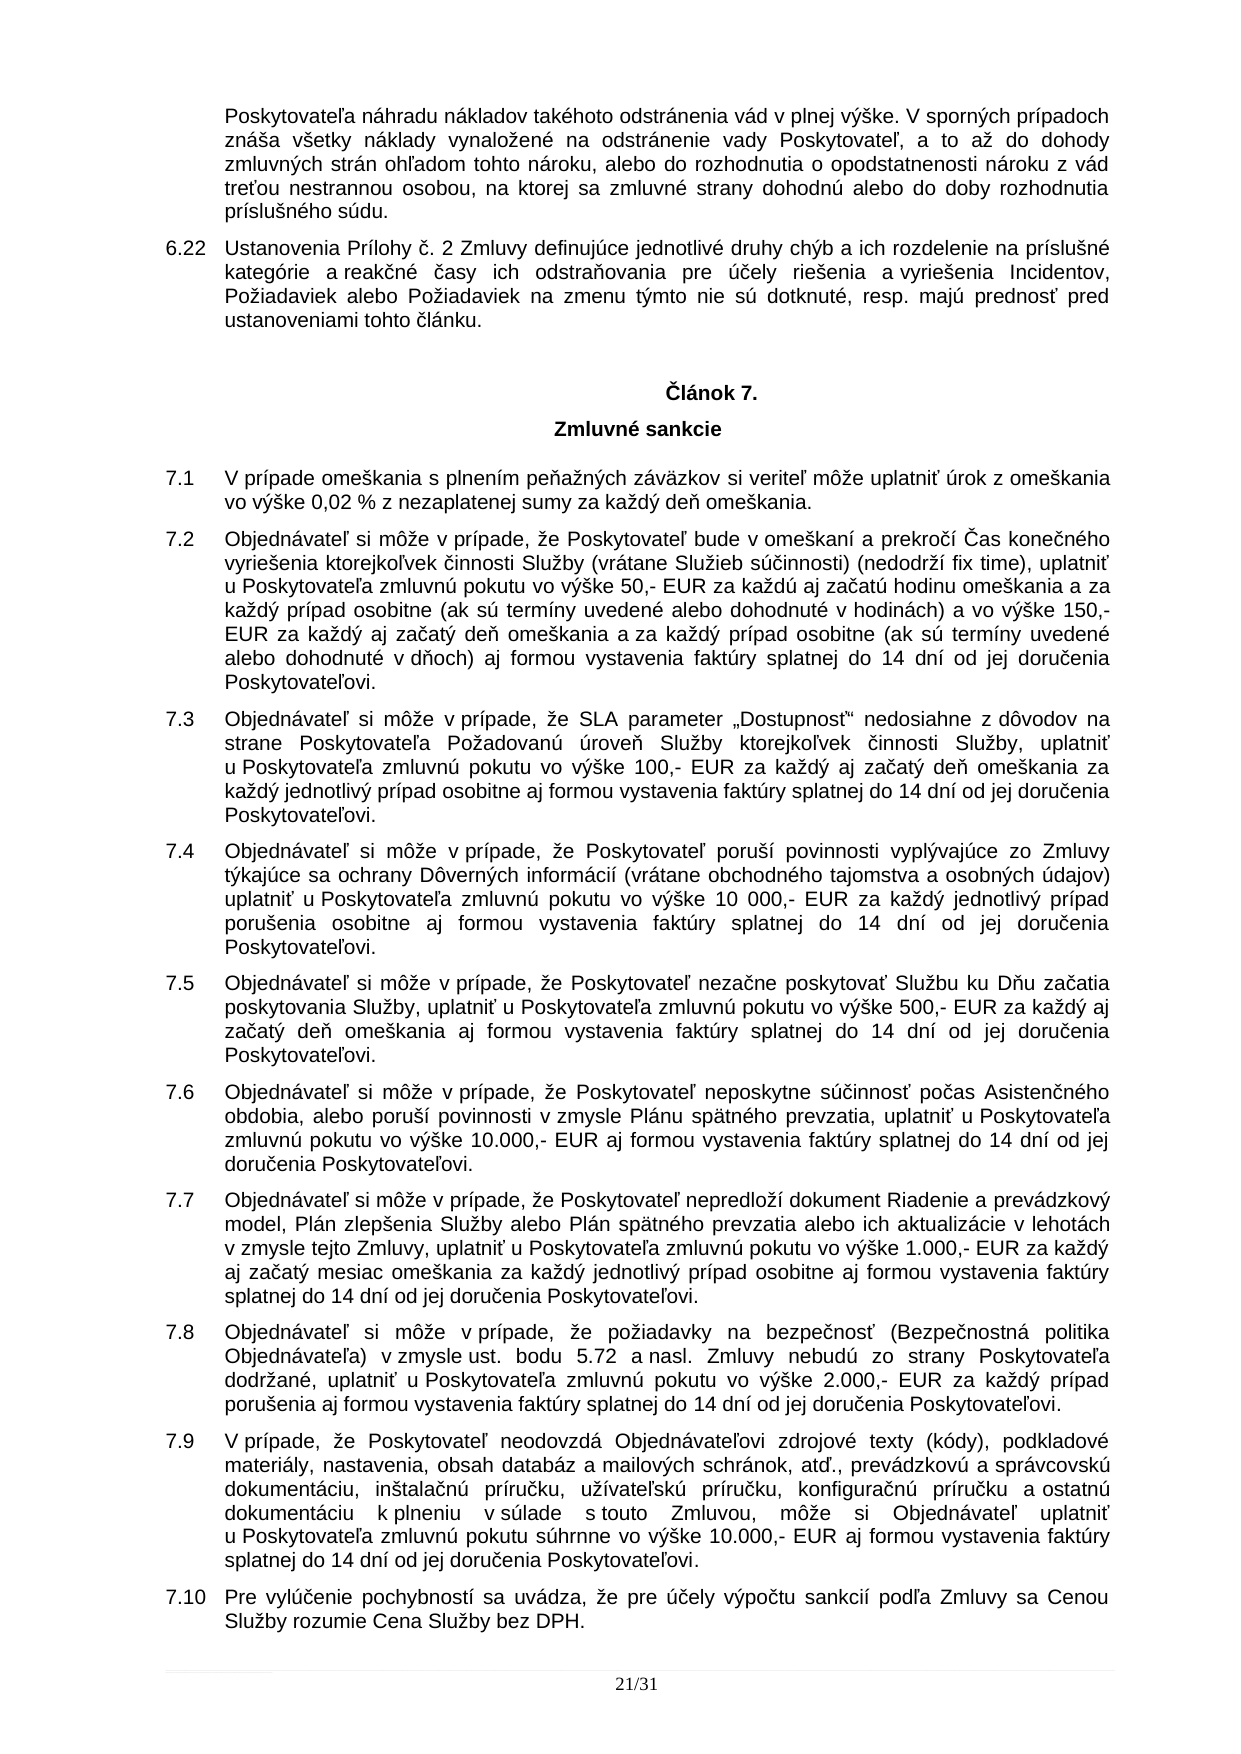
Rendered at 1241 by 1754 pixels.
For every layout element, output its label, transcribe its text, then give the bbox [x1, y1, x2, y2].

list Objednávateľ si môže v prípade, že Poskytovateľ poruší povinnosti vyplývajúce zo Zmluvy týkajúce sa ochrany Dôverných informácií (vrátane obchodného tajomstva a osobných údajov) uplatniť u Poskytovateľa zmluvnú pokutu vo výške 10 000,- EUR za každý jednotlivý prípad porušenia osobitne aj formou vystavenia faktúry splatnej do 14 dní od jej doručenia Poskytovateľovi. [165, 971, 1110, 1091]
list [165, 103, 1110, 151]
list Na žiadosť Objednávateľa je Poskytovateľ povinný vady Služby odstrániť, aj keď neuznáva, že za vady zodpovedá. Ak Zhotoviteľ na žiadosť Objednávateľa vady neodstráni, Objednávateľ je oprávnený odstrániť vady sám, alebo ich nechať odstrániť tretej osobe a požadovať od Poskytovateľa náhradu nákladov takéhoto odstránenia vád v plnej výške. V sporných prípadoch znáša všetky náklady vynaložené na odstránenie vady Poskytovateľ, a to až do dohody zmluvných strán ohľadom tohto nároku, alebo do rozhodnutia o opodstatnenosti nároku z vád treťou nestrannou osobou, na ktorej sa zmluvné strany dohodnú alebo do doby rozhodnutia príslušného súdu. [165, 164, 1110, 356]
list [165, 1561, 1110, 1633]
text Zmluvné sankcie [165, 549, 1110, 573]
list Objednávateľ si môže v prípade, že Poskytovateľ nepredloží dokument Riadenie a prevádzkový model, Plán zlepšenia Služby alebo Plán spätného prevzatia alebo ich aktualizácie v lehotách v zmysle tejto Zmluvy, uplatniť u Poskytovateľa zmluvnú pokutu vo výške 1.000,- EUR za každý aj začatý mesiac omeškania za každý jednotlivý prípad osobitne aj formou vystavenia faktúry splatnej do 14 dní od jej doručenia Poskytovateľovi. [165, 1320, 1110, 1440]
list Objednávateľ si môže v prípade, že Poskytovateľ nezačne poskytovať Službu ku Dňu začatia poskytovania Služby, uplatniť u Poskytovateľa zmluvnú pokutu vo výške 500,- EUR za každý aj začatý deň omeškania aj formou vystavenia faktúry splatnej do 14 dní od jej doručenia Poskytovateľovi. [165, 1103, 1110, 1199]
list Objednávateľ si môže v prípade, že požiadavky na bezpečnosť (Bezpečnostná politika Objednávateľa) v zmysle ust. bodu 5.72 a nasl. Zmluvy nebudú zo strany Poskytovateľa dodržané, uplatniť u Poskytovateľa zmluvnú pokutu vo výške 2.000,- EUR za každý prípad porušenia aj formou vystavenia faktúry splatnej do 14 dní od jej doručenia Poskytovateľovi. [165, 1452, 1110, 1548]
list Ustanovenia Prílohy č. 2 Zmluvy definujúce jednotlivé druhy chýb a ich rozdelenie na príslušné kategórie a reakčné časy ich odstraňovania pre účely riešenia a vyriešenia Incidentov, Požiadaviek alebo Požiadaviek na zmenu týmto nie sú dotknuté, resp. majú prednosť pred ustanoveniami tohto článku. [165, 368, 1110, 464]
list Objednávateľ si môže v prípade, že Poskytovateľ neposkytne súčinnosť počas Asistenčného obdobia, alebo poruší povinnosti v zmysle Plánu spätného prevzatia, uplatniť u Poskytovateľa zmluvnú pokutu vo výške 10.000,- EUR aj formou vystavenia faktúry splatnej do 14 dní od jej doručenia Poskytovateľovi. [165, 1212, 1110, 1308]
list Objednávateľ si môže v prípade, že SLA parameter „Dostupnosť“ nedosiahne z dôvodov na strane Poskytovateľa Požadovanú úroveň Služby ktorejkoľvek činnosti Služby, uplatniť u Poskytovateľa zmluvnú pokutu vo výške 100,- EUR za každý aj začatý deň omeškania za každý jednotlivý prípad osobitne aj formou vystavenia faktúry splatnej do 14 dní od jej doručenia Poskytovateľovi. [165, 839, 1110, 959]
list Objednávateľ si môže v prípade, že Poskytovateľ bude v omeškaní a prekročí Čas konečného vyriešenia ktorejkoľvek činnosti Služby (vrátane Služieb súčinnosti) (nedodrží fix time), uplatniť u Poskytovateľa zmluvnú pokutu vo výške 50,- EUR za každú aj začatú hodinu omeškania a za každý prípad osobitne (ak sú termíny uvedené alebo dohodnuté v hodinách) a vo výške 150,- EUR za každý aj začatý deň omeškania a za každý prípad osobitne (ak sú termíny uvedené alebo dohodnuté v dňoch) aj formou vystavenia faktúry splatnej do 14 dní od jej doručenia Poskytovateľovi. [165, 659, 1110, 826]
list V prípade omeškania s plnením peňažných záväzkov si veriteľ môže uplatniť úrok z omeškania vo výške 0,02 % z nezaplatenej sumy za každý deň omeškania. [165, 598, 1110, 646]
